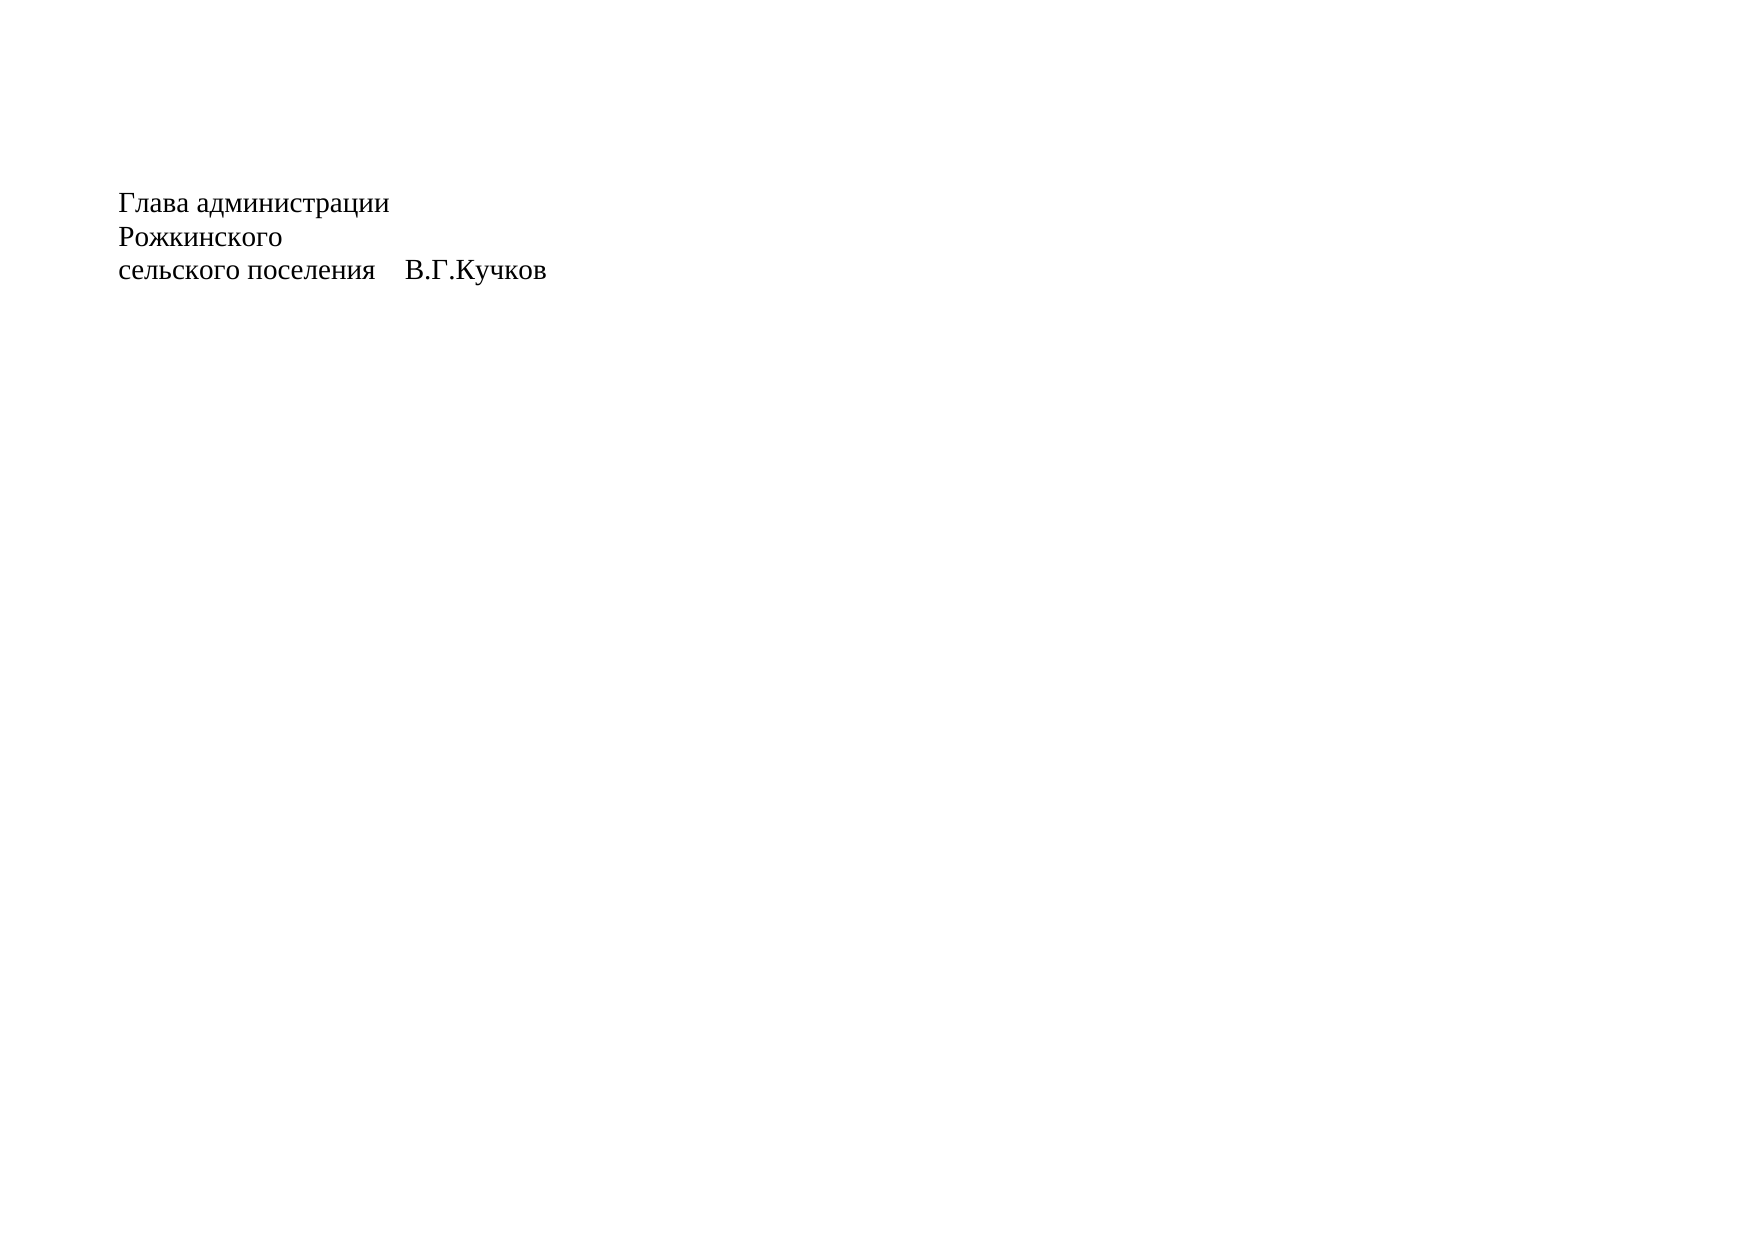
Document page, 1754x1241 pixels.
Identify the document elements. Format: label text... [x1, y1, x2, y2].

text Рожкинского [118, 219, 1636, 252]
text сельского поселения В.Г.Кучков [118, 252, 1636, 286]
text Глава администрации [118, 185, 1636, 219]
